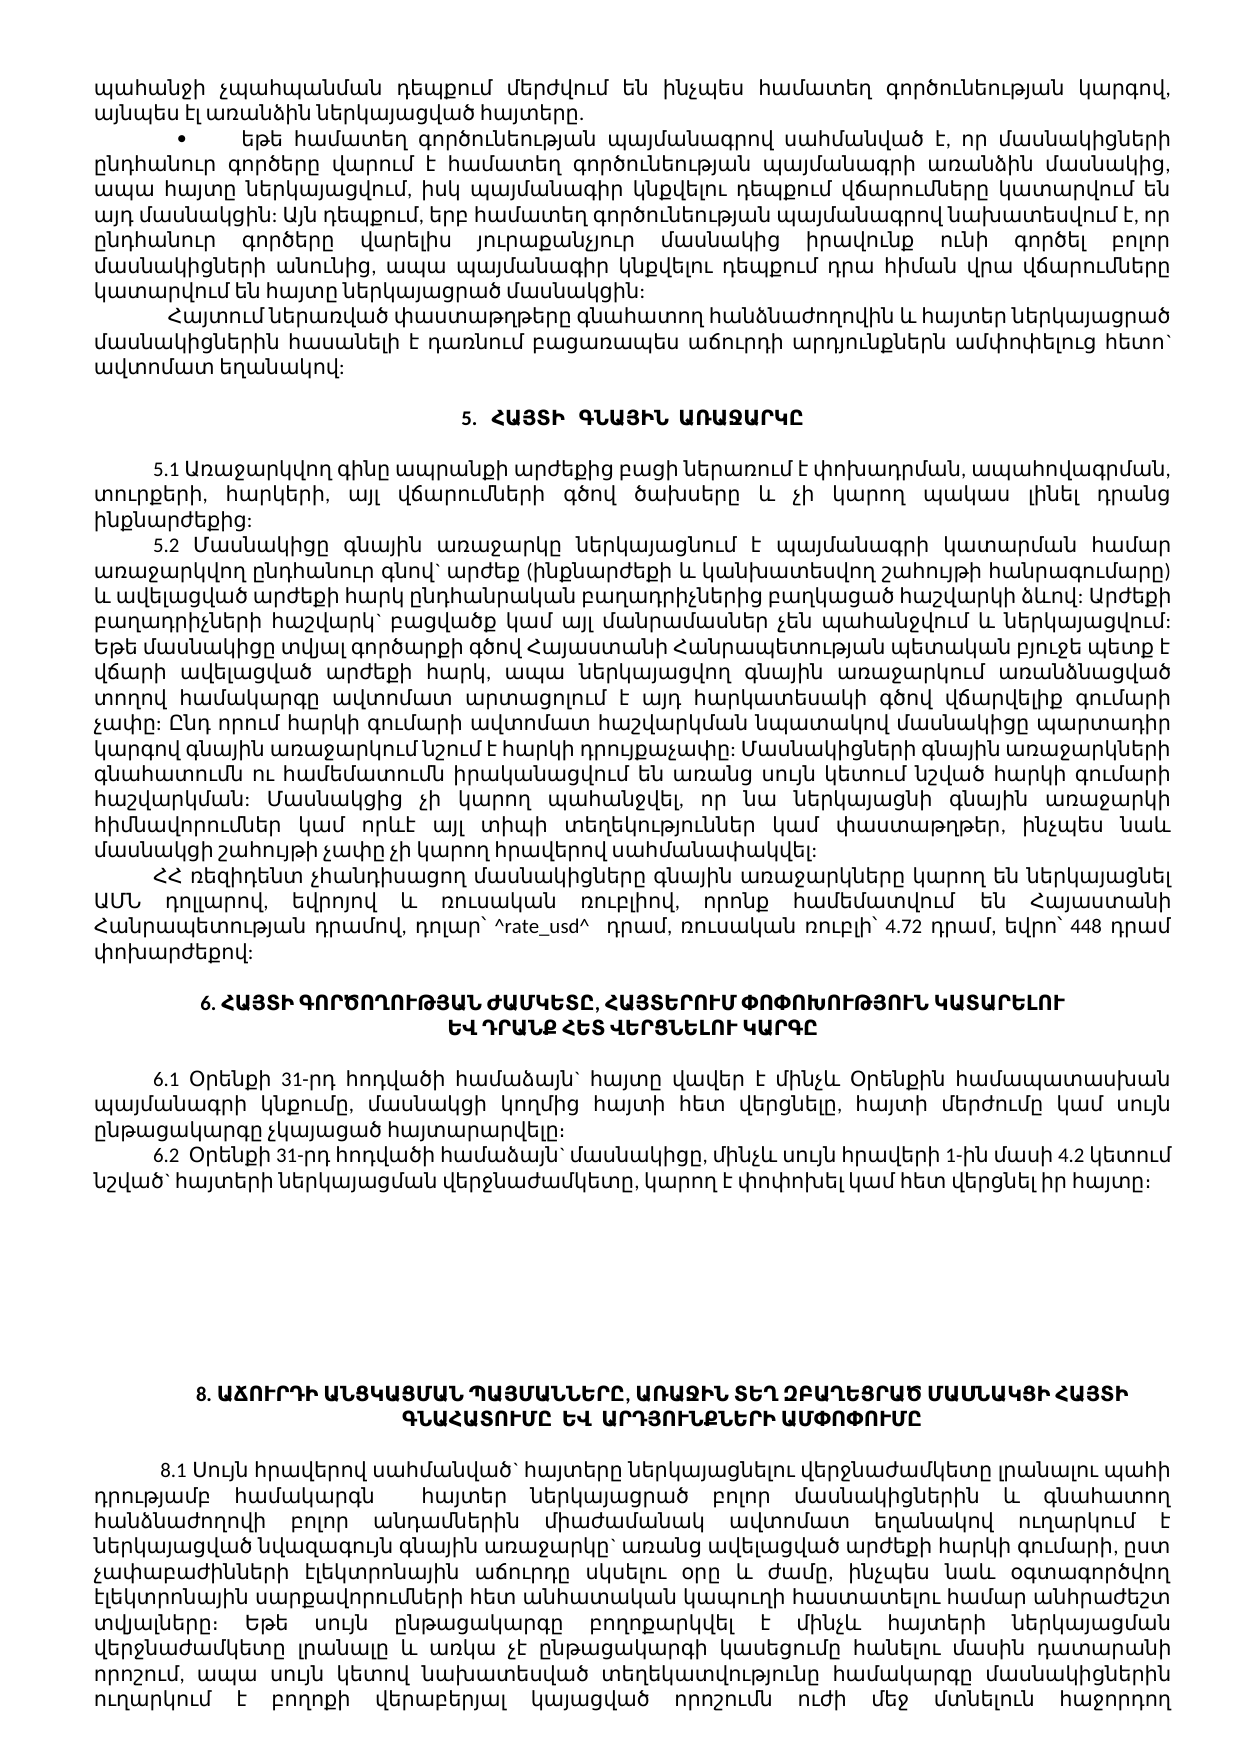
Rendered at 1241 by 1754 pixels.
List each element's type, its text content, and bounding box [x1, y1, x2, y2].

text 6.2 Օրենքի 31-րդ հոդվածի համաձայն` մասնակիցը, մինչև սույն հրավերի 1-ին մասի 4.2 կետում նշված` հայտերի ներկայացման վերջնաժամկետը, կարող է փոփոխել կամ հետ վերցնել իր հայտը։ [94, 1142, 1171, 1193]
text Հայտում ներառված փաստաթղթերը գնահատող հանձնաժողովին և հայտեր ներկայացրած մասնակիցներին հասանելի է դառնում բացառապես աճուրդի արդյունքներն ամփոփելուց հետո` ավտոմատ եղանակով: [94, 304, 1171, 380]
text 6. ՀԱՅՏԻ ԳՈՐԾՈՂՈՒԹՅԱՆ ԺԱՄԿԵՏԸ, ՀԱՅՏԵՐՈՒՄ ՓՈՓՈԽՈՒԹՅՈՒՆ ԿԱՏԱՐԵԼՈՒ [94, 990, 1171, 1015]
text 6.1 Օրենքի 31-րդ հոդվածի համաձայն` հայտը վավեր է մինչև Օրենքին համապատասխան պայմանագրի կնքումը, մասնակցի կողմից հայտի հետ վերցնելը, հայտի մերժումը կամ սույն ընթացակարգը չկայացած հայտարարվելը։ [94, 1066, 1171, 1142]
text 5.1 Առաջարկվող գինը ապրանքի արժեքից բացի ներառում է փոխադրման, ապահովագրման, տուրքերի, հարկերի, այլ վճարումների գծով ծախսերը և չի կարող պակաս լինել դրանց ինքնարժեքից: [94, 456, 1171, 532]
text 5.2 Մասնակիցը գնային առաջարկը ներկայացնում է պայմանագրի կատարման համար առաջարկվող ընդհանուր գնով` արժեք (ինքնարժեքի և կանխատեսվող շահույթի հանրագումարը) և ավելացված արժեքի հարկ ընդհանրական բաղադրիչներից բաղկացած հաշվարկի ձևով: Արժեքի բաղադրիչների հաշվարկ` բացվածք կամ այլ մանրամասներ չեն պահանջվում և ներկայացվում: Եթե մասնակիցը տվյալ գործարքի գծով Հայաստանի Հանրապետության պետական բյուջե պետք է վճարի ավելացված արժեքի հարկ, ապա ներկայացվող գնային առաջարկում առանձնացված տողով համակարգը ավտոմատ արտացոլում է այդ հարկատեսակի գծով վճարվելիք գումարի չափը: Ընդ որում հարկի գումարի ավտոմատ հաշվարկման նպատակով մասնակիցը պարտադիր կարգով գնային առաջարկում նշում է հարկի դրույքաչափը: Մասնակիցների գնային առաջարկների գնահատումն ու համեմատումն իրականացվում են առանց սույն կետում նշված հարկի գումարի հաշվարկման: Մասնակցից չի կարող պահանջվել, որ նա ներկայացնի գնային առաջարկի հիմնավորումներ կամ որևէ այլ տիպի տեղեկություններ կամ փաստաթղթեր, ինչպես նաև մասնակցի շահույթի չափը չի կարող հրավերով սահմանափակվել: [94, 532, 1171, 863]
list եթե համատեղ գործունեության պայմանագրով սահմանված է, որ մասնակիցների ընդհանուր գործերը վարում է համատեղ գործունեության պայմանագրի առանձին մասնակից, ապա հայտը ներկայացվում, իսկ պայմանագիր կնքվելու դեպքում վճարումները կատարվում են այդ մասնակցին: Այն դեպքում, երբ համատեղ գործունեության պայմանագրով նախատեսվում է, որ ընդհանուր գործերը վարելիս յուրաքանչյուր մասնակից իրավունք ունի գործել բոլոր մասնակիցների անունից, ապա պայմանագիր կնքվելու դեպքում դրա հիման վրա վճարումները կատարվում են հայտը ներկայացրած մասնակցին: [94, 126, 1171, 304]
text 5. ՀԱՅՏԻ ԳՆԱՅԻՆ ԱՌԱՋԱՐԿԸ [94, 405, 1171, 431]
text ԳՆԱՀԱՏՈՒՄԸ ԵՎ ԱՐԴՅՈՒՆՔՆԵՐԻ ԱՄՓՈՓՈՒՄԸ [94, 1407, 1171, 1432]
text ԵՎ ԴՐԱՆՔ ՀԵՏ ՎԵՐՑՆԵԼՈՒ ԿԱՐԳԸ [94, 1015, 1171, 1041]
text ՀՀ ռեզիդենտ չհանդիսացող մասնակիցները գնային առաջարկները կարող են ներկայացնել ԱՄՆ դոլլարով, եվրոյով և ռուսական ռուբլիով, որոնք համեմատվում են Հայաստանի Հանրապետության դրամով, դոլար՝ ^rate_usd^ դրամ, ռուսական ռուբլի՝ 4.72 դրամ, եվրո՝ 448 դրամ փոխարժեքով: [94, 863, 1171, 964]
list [94, 75, 1171, 126]
text 8. ԱՃՈՒՐԴԻ ԱՆՑԿԱՑՄԱՆ ՊԱՅՄԱՆՆԵՐԸ, ԱՌԱՋԻՆ ՏԵՂ ԶԲԱՂԵՑՐԱԾ ՄԱՍՆԱԿՑԻ ՀԱՅՏԻ [94, 1381, 1171, 1407]
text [94, 1457, 1171, 1712]
